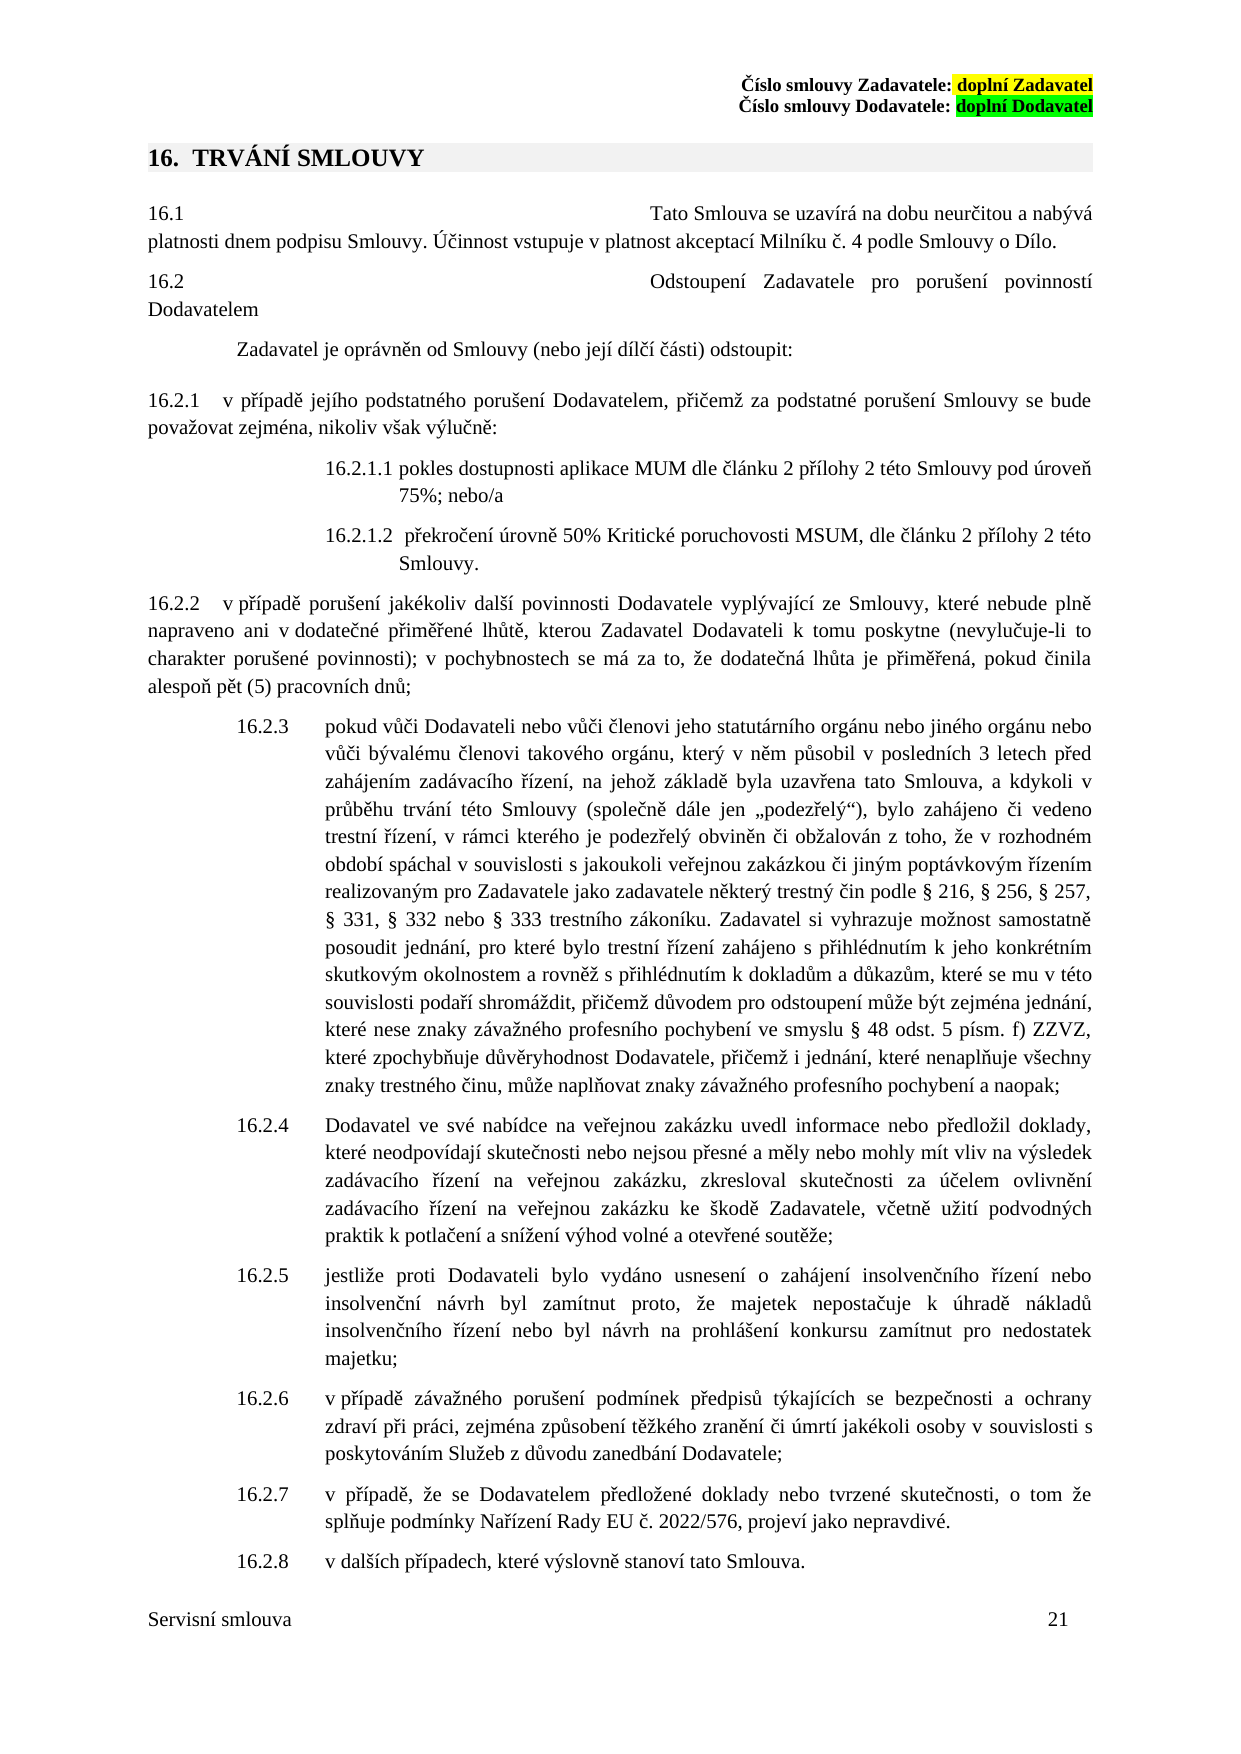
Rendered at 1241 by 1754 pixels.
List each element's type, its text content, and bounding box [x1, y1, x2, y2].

text Zadavatel je oprávněn od Smlouvy (nebo její dílčí části) odstoupit: [236, 337, 1093, 361]
subtitle v případě, že se Dodavatelem předložené doklady nebo tvrzené skutečnosti, o tom že splňuje podmínky Nařízení Rady EU č. 2022/576, projeví jako nepravdivé. [236, 1481, 1093, 1533]
subtitle Tato Smlouva se uzavírá na dobu neurčitou a nabývá platnosti dnem podpisu Smlouvy. Účinnost vstupuje v platnost akceptací Milníku č. 4 podle Smlouvy o Dílo. [148, 201, 1093, 253]
subtitle Dodavatel ve své nabídce na veřejnou zakázku uvedl informace nebo předložil doklady, které neodpovídají skutečnosti nebo nejsou přesné a měly nebo mohly mít vliv na výsledek zadávacího řízení na veřejnou zakázku, zkresloval skutečnosti za účelem ovlivnění zadávacího řízení na veřejnou zakázku ke škodě Zadavatele, včetně užití podvodných praktik k potlačení a snížení výhod volné a otevřené soutěže; [236, 1113, 1093, 1247]
subtitle Odstoupení Zadavatele pro porušení povinností Dodavatelem [148, 269, 1093, 321]
subtitle v případě jejího podstatného porušení Dodavatelem, přičemž za podstatné porušení Smlouvy se bude považovat zejména, nikoliv však výlučně: [148, 388, 1093, 439]
subtitle v případě porušení jakékoliv další povinnosti Dodavatele vyplývající ze Smlouvy, které nebude plně napraveno ani v dodatečné přiměřené lhůtě, kterou Zadavatel Dodavateli k tomu poskytne (nevylučuje-li to charakter porušené povinnosti); v pochybnostech se má za to, že dodatečná lhůta je přiměřená, pokud činila alespoň pět (5) pracovních dnů; [148, 591, 1093, 698]
subtitle jestliže proti Dodavateli bylo vydáno usnesení o zahájení insolvenčního řízení nebo insolvenční návrh byl zamítnut proto, že majetek nepostačuje k úhradě nákladů insolvenčního řízení nebo byl návrh na prohlášení konkursu zamítnut pro nedostatek majetku; [236, 1263, 1093, 1370]
list Trvání smlouvy [148, 143, 1093, 172]
subtitle v dalších případech, které výslovně stanoví tato Smlouva. [236, 1549, 1093, 1573]
subtitle pokles dostupnosti aplikace MUM dle článku 2 přílohy 2 této Smlouvy pod úroveň 75%; nebo/a [325, 455, 1093, 507]
subtitle pokud vůči Dodavateli nebo vůči členovi jeho statutárního orgánu nebo jiného orgánu nebo vůči bývalému členovi takového orgánu, který v něm působil v posledních 3 letech před zahájením zadávacího řízení, na jehož základě byla uzavřena tato Smlouva, a kdykoli v průběhu trvání této Smlouvy (společně dále jen „podezřelý“), bylo zahájeno či vedeno trestní řízení, v rámci kterého je podezřelý obviněn či obžalován z toho, že v rozhodném období spáchal v souvislosti s jakoukoli veřejnou zakázkou či jiným poptávkovým řízením realizovaným pro Zadavatele jako zadavatele některý trestný čin podle § 216, § 256, § 257, § 331, § 332 nebo § 333 trestního zákoníku. Zadavatel si vyhrazuje možnost samostatně posoudit jednání, pro které bylo trestní řízení zahájeno s přihlédnutím k jeho konkrétním skutkovým okolnostem a rovněž s přihlédnutím k dokladům a důkazům, které se mu v této souvislosti podaří shromáždit, přičemž důvodem pro odstoupení může být zejména jednání, které nese znaky závažného profesního pochybení ve smyslu § 48 odst. 5 písm. f) ZZVZ, které zpochybňuje důvěryhodnost Dodavatele, přičemž i jednání, které nenaplňuje všechny znaky trestného činu, může naplňovat znaky závažného profesního pochybení a naopak; [236, 714, 1093, 1097]
subtitle v případě závažného porušení podmínek předpisů týkajících se bezpečnosti a ochrany zdraví při práci, zejména způsobení těžkého zranění či úmrtí jakékoli osoby v souvislosti s poskytováním Služeb z důvodu zanedbání Dodavatele; [236, 1386, 1093, 1465]
subtitle překročení úrovně 50% Kritické poruchovosti MSUM, dle článku 2 přílohy 2 této Smlouvy. [325, 523, 1093, 575]
